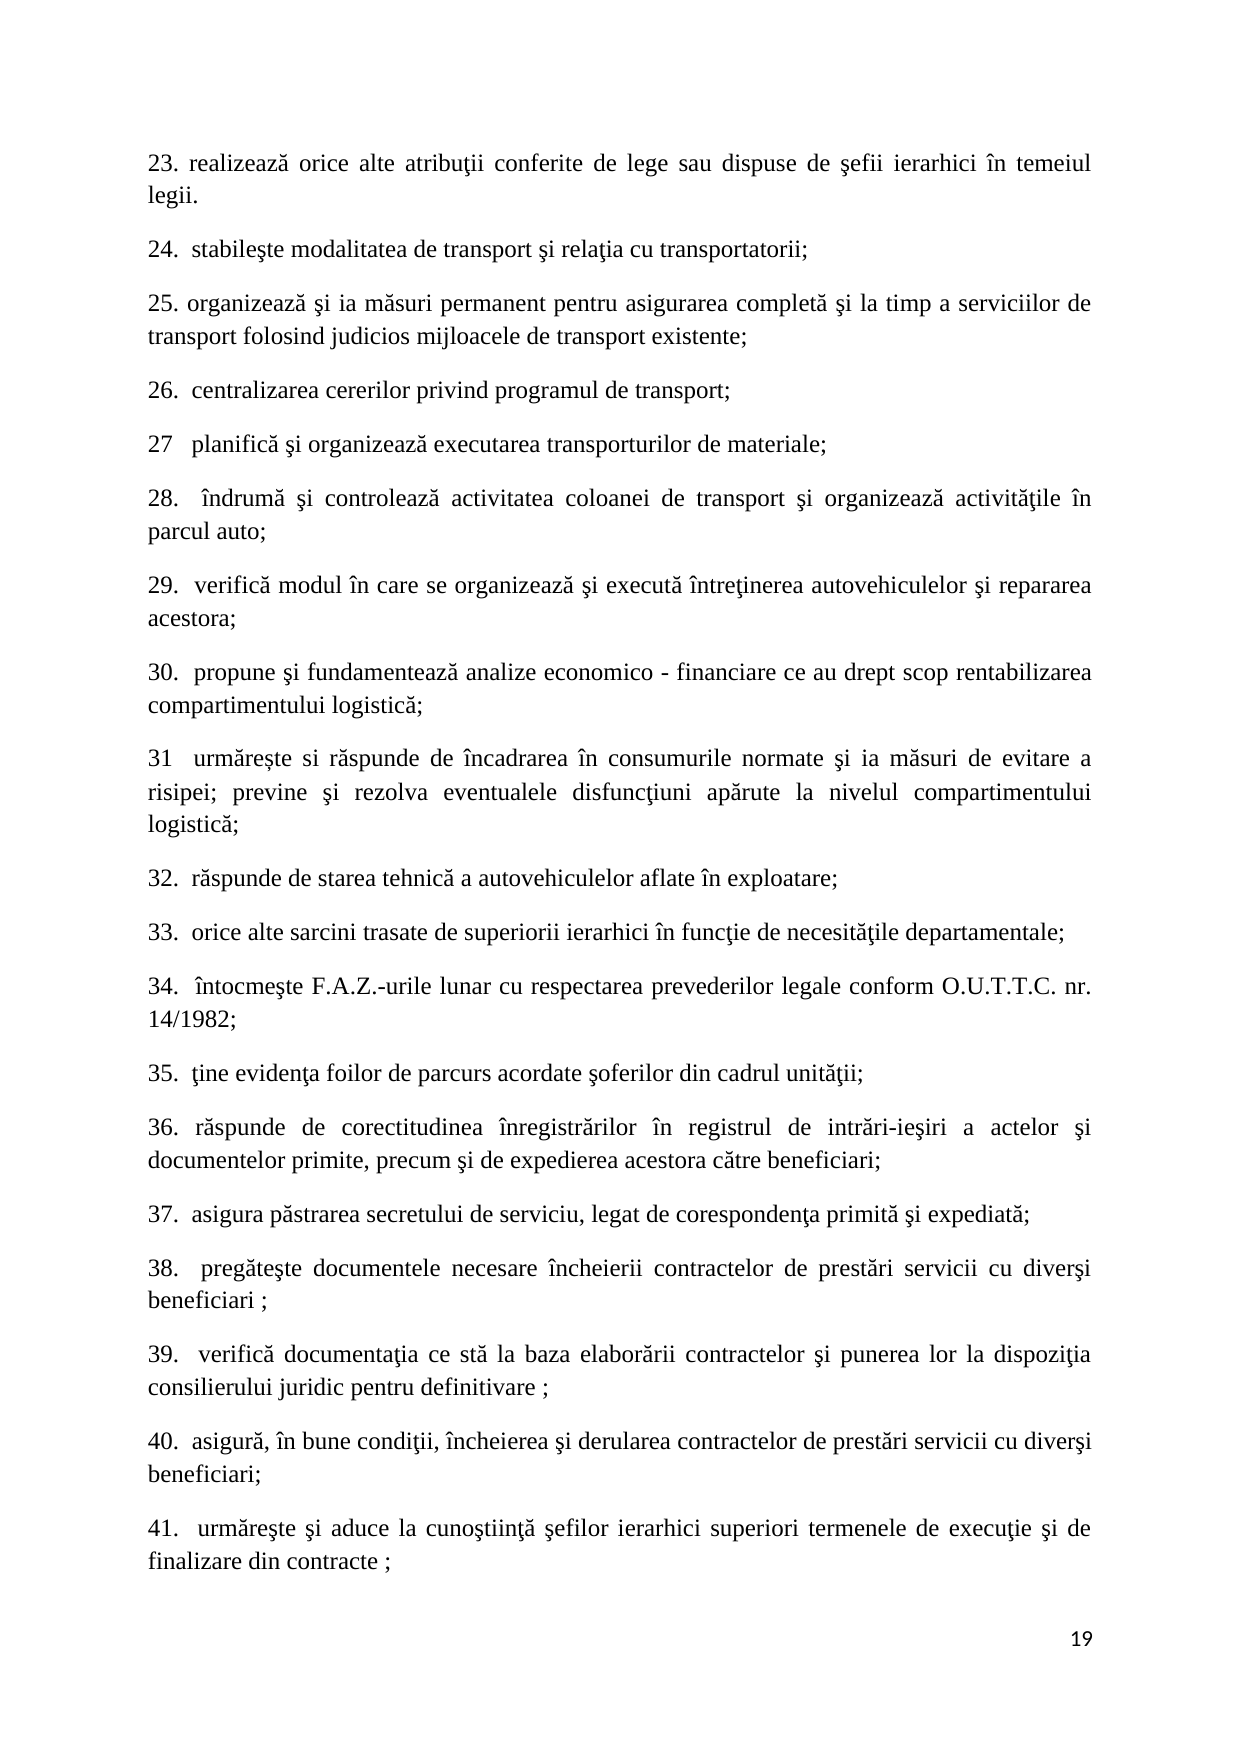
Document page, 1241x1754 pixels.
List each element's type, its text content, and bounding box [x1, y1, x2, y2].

text 36. răspunde de corectitudinea înregistrărilor în registrul de intrări-ieşiri a actelor şi documentelor primite, precum şi de expedierea acestora către beneficiari; [148, 1112, 1093, 1174]
text 37. asigura păstrarea secretului de serviciu, legat de corespondenţa primită şi expediată; [148, 1199, 1093, 1227]
text 27 planifică şi organizează executarea transporturilor de materiale; [148, 429, 1093, 458]
text 33. orice alte sarcini trasate de superiorii ierarhici în funcţie de necesităţile departamentale; [148, 917, 1093, 946]
text 40. asigură, în bune condiţii, încheierea şi derularea contractelor de prestări servicii cu diverşi beneficiari; [148, 1426, 1093, 1488]
text 30. propune şi fundamentează analize economico - financiare ce au drept scop rentabilizarea compartimentului logistică; [148, 657, 1093, 718]
text 28. îndrumă şi controlează activitatea coloanei de transport şi organizează activităţile în parcul auto; [148, 483, 1093, 545]
text 32. răspunde de starea tehnică a autovehiculelor aflate în exploatare; [148, 863, 1093, 892]
text 24. stabileşte modalitatea de transport şi relaţia cu transportatorii; [148, 234, 1093, 263]
text 29. verifică modul în care se organizează şi execută întreţinerea autovehiculelor şi repararea acestora; [148, 570, 1093, 632]
text 34. întocmeşte F.A.Z.-urile lunar cu respectarea prevederilor legale conform O.U.T.T.C. nr. 14/1982; [148, 971, 1093, 1033]
text 41. urmăreşte şi aduce la cunoştiinţă şefilor ierarhici superiori termenele de execuţie şi de finalizare din contracte ; [148, 1513, 1093, 1575]
text 25. organizează şi ia măsuri permanent pentru asigurarea completă şi la timp a serviciilor de transport folosind judicios mijloacele de transport existente; [148, 288, 1093, 350]
text 31 urmărește si răspunde de încadrarea în consumurile normate şi ia măsuri de evitare a risipei; previne şi rezolva eventualele disfuncţiuni apărute la nivelul compartimentului logistică; [148, 743, 1093, 838]
text 26. centralizarea cererilor privind programul de transport; [148, 375, 1093, 404]
text 35. ţine evidenţa foilor de parcurs acordate şoferilor din cadrul unităţii; [148, 1058, 1093, 1087]
text 39. verifică documentaţia ce stă la baza elaborării contractelor şi punerea lor la dispoziţia consilierului juridic pentru definitivare ; [148, 1339, 1093, 1401]
text 23. realizează orice alte atribuţii conferite de lege sau dispuse de şefii ierarhici în temeiul legii. [148, 148, 1093, 209]
text 38. pregăteşte documentele necesare încheierii contractelor de prestări servicii cu diverşi beneficiari ; [148, 1253, 1093, 1314]
